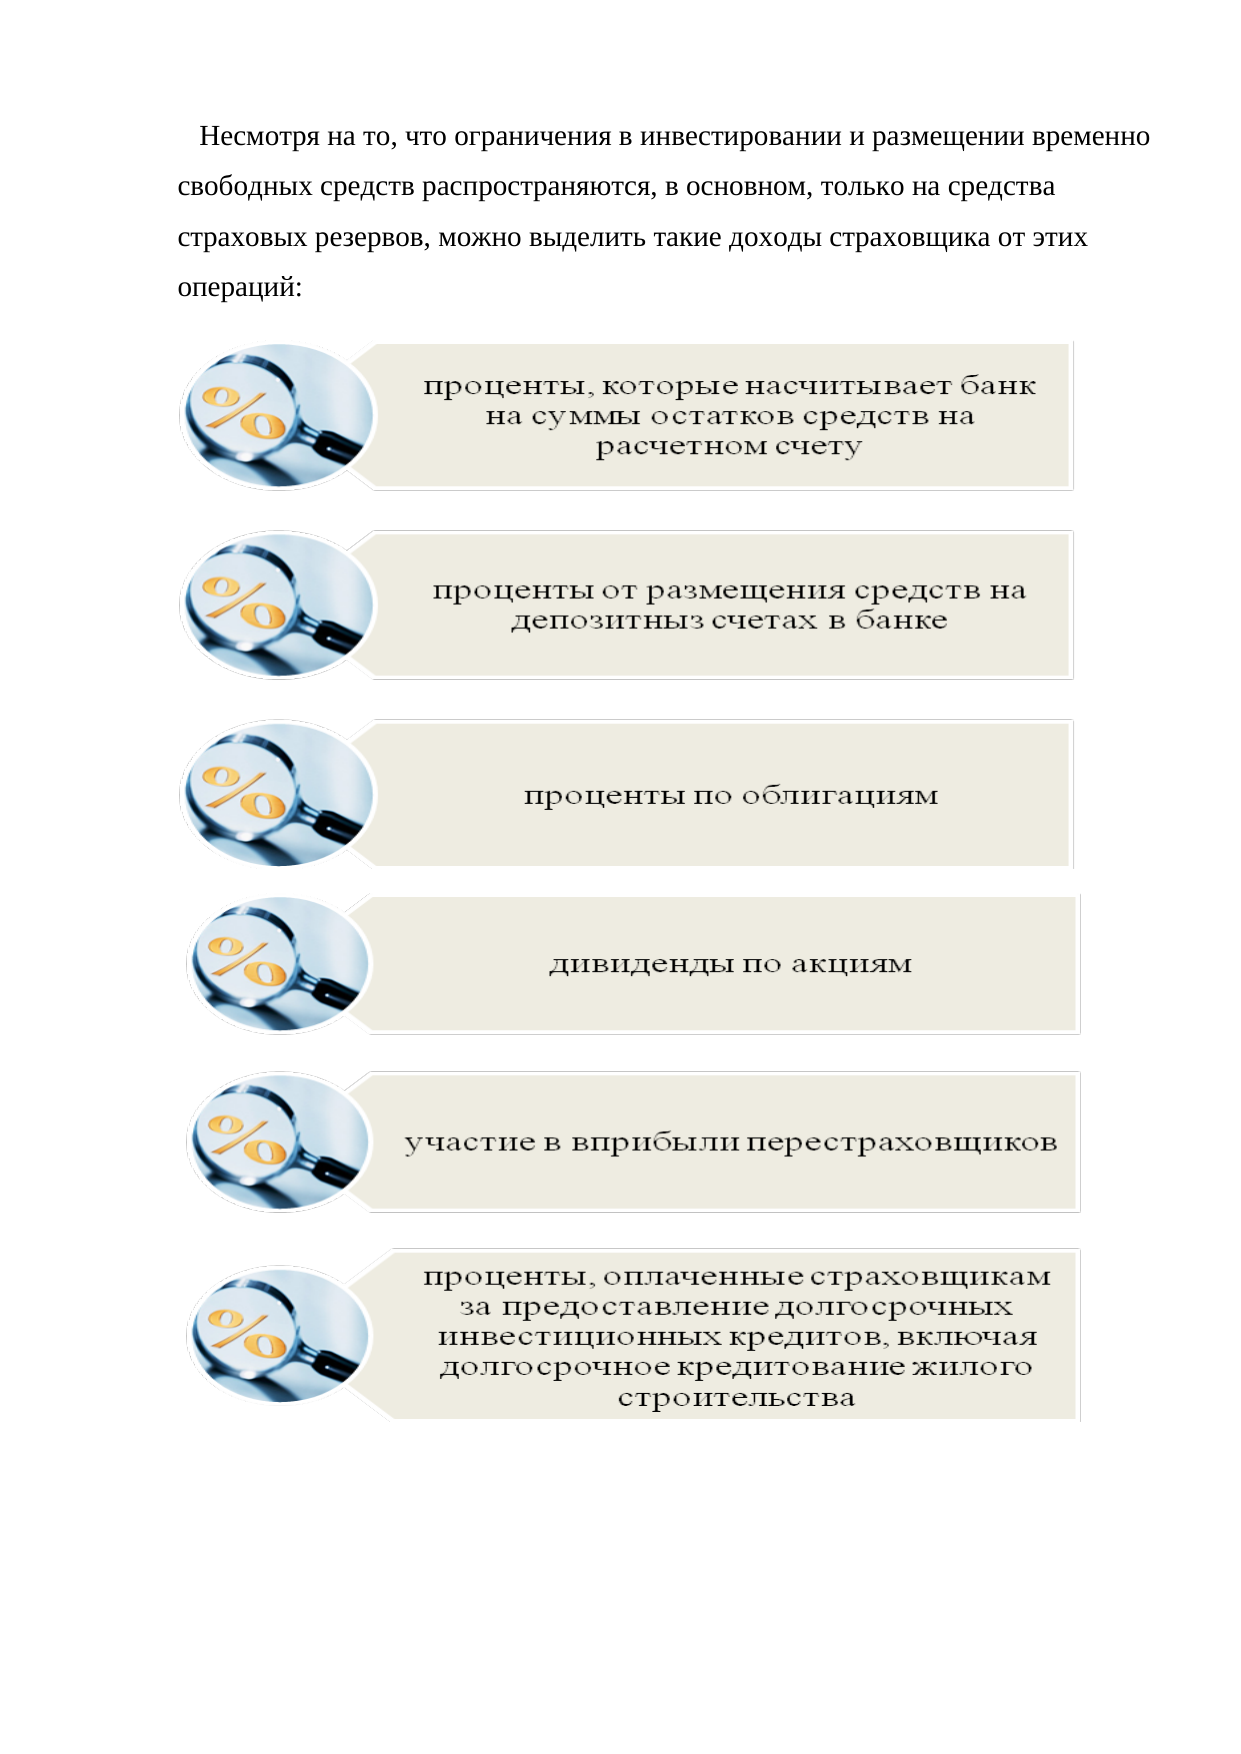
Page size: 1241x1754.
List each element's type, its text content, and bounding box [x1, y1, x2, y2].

picture [184, 893, 1085, 1422]
text Несмотря на то, что ограничения в инвестировании и размещении временно свободных средств распространяются, в основном, только на средства страховых резервов, можно выделить такие доходы страховщика от этих операций: [177, 118, 1152, 303]
picture [177, 340, 1078, 869]
